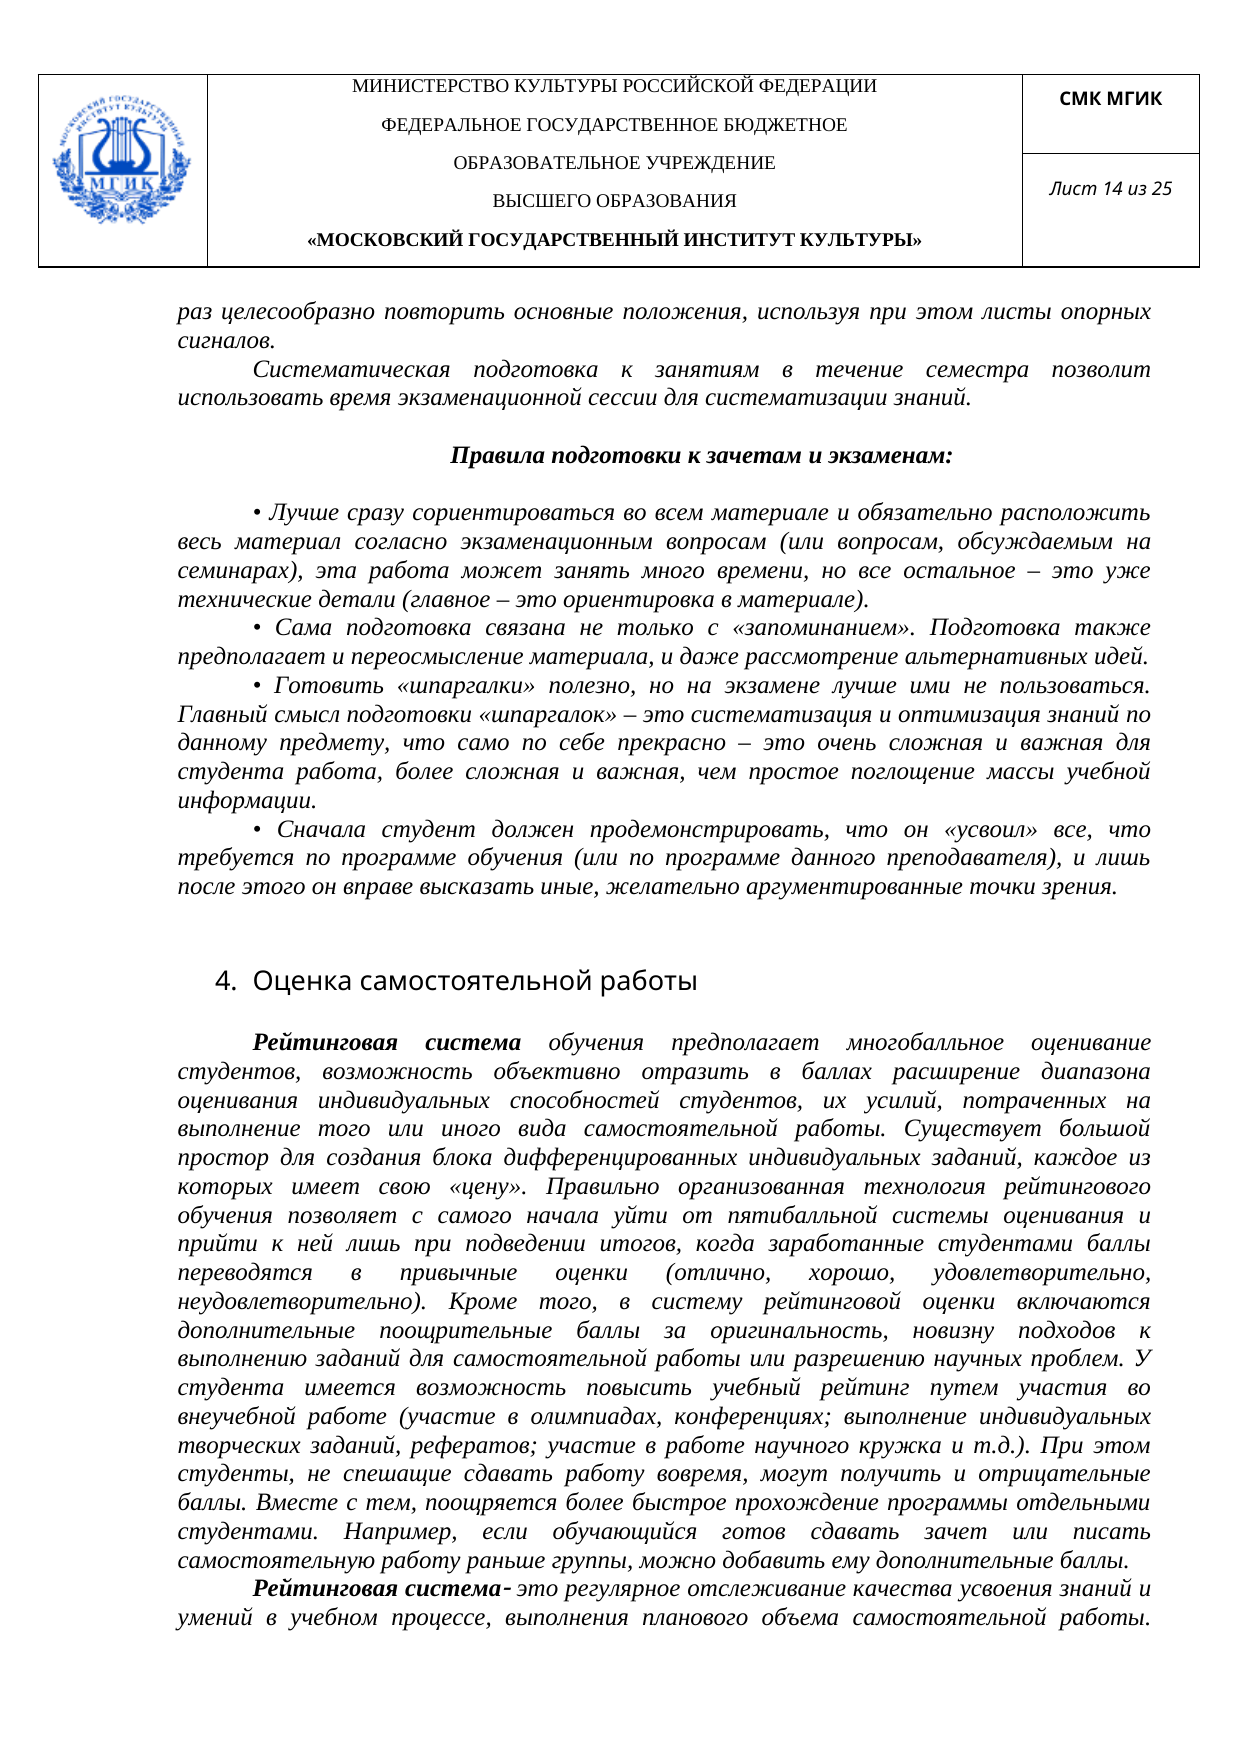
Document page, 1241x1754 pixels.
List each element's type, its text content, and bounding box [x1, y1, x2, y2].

text Правила подготовки к зачетам и экзаменам: [177, 440, 1152, 469]
text • Готовить «шпаргалки» полезно, но на экзамене лучше ими не пользоваться. Главный смысл подготовки «шпаргалок» – это систематизация и оптимизация знаний по данному предмету, что само по себе прекрасно – это очень сложная и важная для студента работа, более сложная и важная, чем простое поглощение массы учебной информации. [177, 670, 1152, 814]
subtitle Оценка самостоятельной работы [215, 962, 1152, 998]
text • Лучше сразу сориентироваться во всем материале и обязательно расположить весь материал согласно экзаменационным вопросам (или вопросам, обсуждаемым на семинарах), эта работа может занять много времени, но все остальное – это уже технические детали (главное – это ориентировка в материале). [177, 497, 1152, 612]
picture [48, 83, 196, 249]
text Систематическая подготовка к занятиям в течение семестра позволит использовать время экзаменационной сессии для систематизации знаний. [177, 354, 1152, 411]
text Рейтинговая система обучения предполагает многобалльное оценивание студентов, возможность объективно отразить в баллах расширение диапазона оценивания индивидуальных способностей студентов, их усилий, потраченных на выполнение того или иного вида самостоятельной работы. Существует большой простор для создания блока дифференцированных индивидуальных заданий, каждое из которых имеет свою «цену». Правильно организованная технология рейтингового обучения позволяет с самого начала уйти от пятибалльной системы оценивания и прийти к ней лишь при подведении итогов, когда заработанные студентами баллы переводятся в привычные оценки (отлично, хорошо, удовлетворительно, неудовлетворительно). Кроме того, в систему рейтинговой оценки включаются дополнительные поощрительные баллы за оригинальность, новизну подходов к выполнению заданий для самостоятельной работы или разрешению научных проблем. У студента имеется возможность повысить учебный рейтинг путем участия во внеучебной работе (участие в олимпиадах, конференциях; выполнение индивидуальных творческих заданий, рефератов; участие в работе научного кружка и т.д.). При этом студенты, не спешащие сдавать работу вовремя, могут получить и отрицательные баллы. Вместе с тем, поощряется более быстрое прохождение программы отдельными студентами. Например, если обучающийся готов сдавать зачет или писать самостоятельную работу раньше группы, можно добавить ему дополнительные баллы. [177, 1027, 1152, 1573]
text • Сама подготовка связана не только с «запоминанием». Подготовка также предполагает и переосмысление материала, и даже рассмотрение альтернативных идей. [177, 612, 1152, 670]
text • Сначала студент должен продемонстрировать, что он «усвоил» все, что требуется по программе обучения (или по программе данного преподавателя), и лишь после этого он вправе высказать иные, желательно аргументированные точки зрения. [177, 814, 1152, 900]
